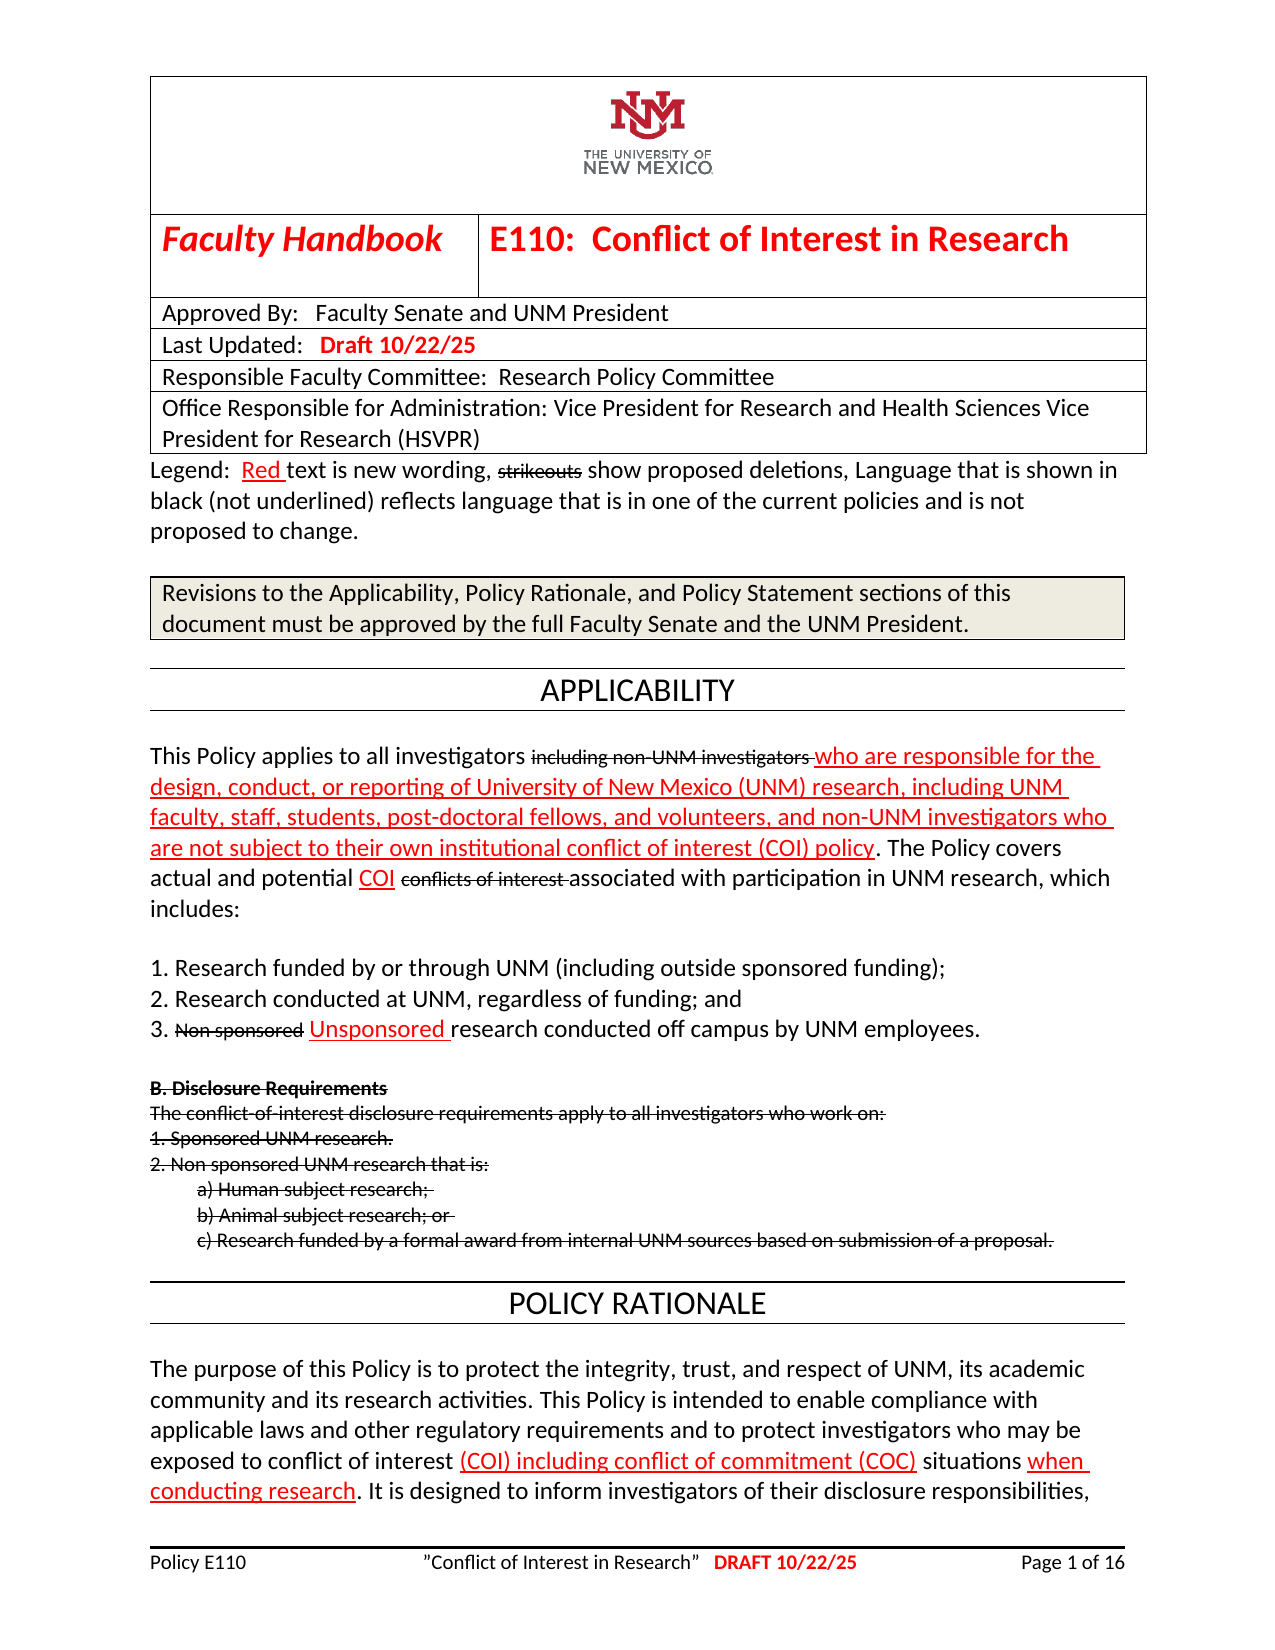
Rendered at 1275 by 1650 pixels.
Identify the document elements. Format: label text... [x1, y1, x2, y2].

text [150, 1353, 1125, 1506]
table_cell Responsible Faculty Committee: Research Policy Committee [151, 361, 1146, 391]
table_cell Faculty Handbook [151, 215, 478, 297]
table_header Revisions to the Applicability, Policy Rationale, and Policy Statement sections of this document must be approved by the full Faculty Senate and the UNM President. [151, 578, 1124, 638]
table_header POLICY RATIONALE [150, 1283, 1125, 1323]
table_cell Approved By: Faculty Senate and UNM President [151, 298, 1146, 328]
table_header [151, 77, 1146, 214]
text 1. Research funded by or through UNM (including outside sponsored funding); [150, 953, 1125, 983]
table_cell Last Updated: Draft 10/22/25 [151, 329, 1146, 360]
text B. Disclosure Requirements [150, 1075, 1125, 1100]
text Legend: Red text is new wording, strikeouts show proposed deletions, Language that is shown in black (not underlined) reflects language that is in one of the current policies and is not proposed to change. [150, 454, 1125, 546]
text 2. Research conducted at UNM, regardless of funding; and 3. Non sponsored Unsponsored research conducted off campus by UNM employees. [150, 983, 1125, 1044]
text This Policy applies to all investigators including non-UNM investigators who are responsible for the design, conduct, or reporting of University of New Mexico (UNM) research, including UNM faculty, staff, students, post-doctoral fellows, and volunteers, and non-UNM investigators who are not subject to their own institutional conflict of interest (COI) policy. The Policy covers actual and potential COI conflicts of interest associated with participation in UNM research, which includes: [150, 740, 1125, 923]
text 2. Non sponsored UNM research that is: [150, 1151, 1125, 1176]
table_cell Office Responsible for Administration: Vice President for Research and Health Sciences Vice President for Research (HSVPR) [151, 392, 1146, 453]
table_header APPLICABILITY [150, 669, 1125, 710]
text a) Human subject research; b) Animal subject research; or c) Research funded by a formal award from internal UNM sources based on submission of a proposal. [197, 1176, 1125, 1253]
table_cell E110: Conflict of Interest in Research [479, 215, 1146, 297]
text The conflict-of-interest disclosure requirements apply to all investigators who work on: [150, 1100, 1125, 1126]
picture [569, 76, 728, 189]
text 1. Sponsored UNM research. [150, 1126, 1125, 1151]
